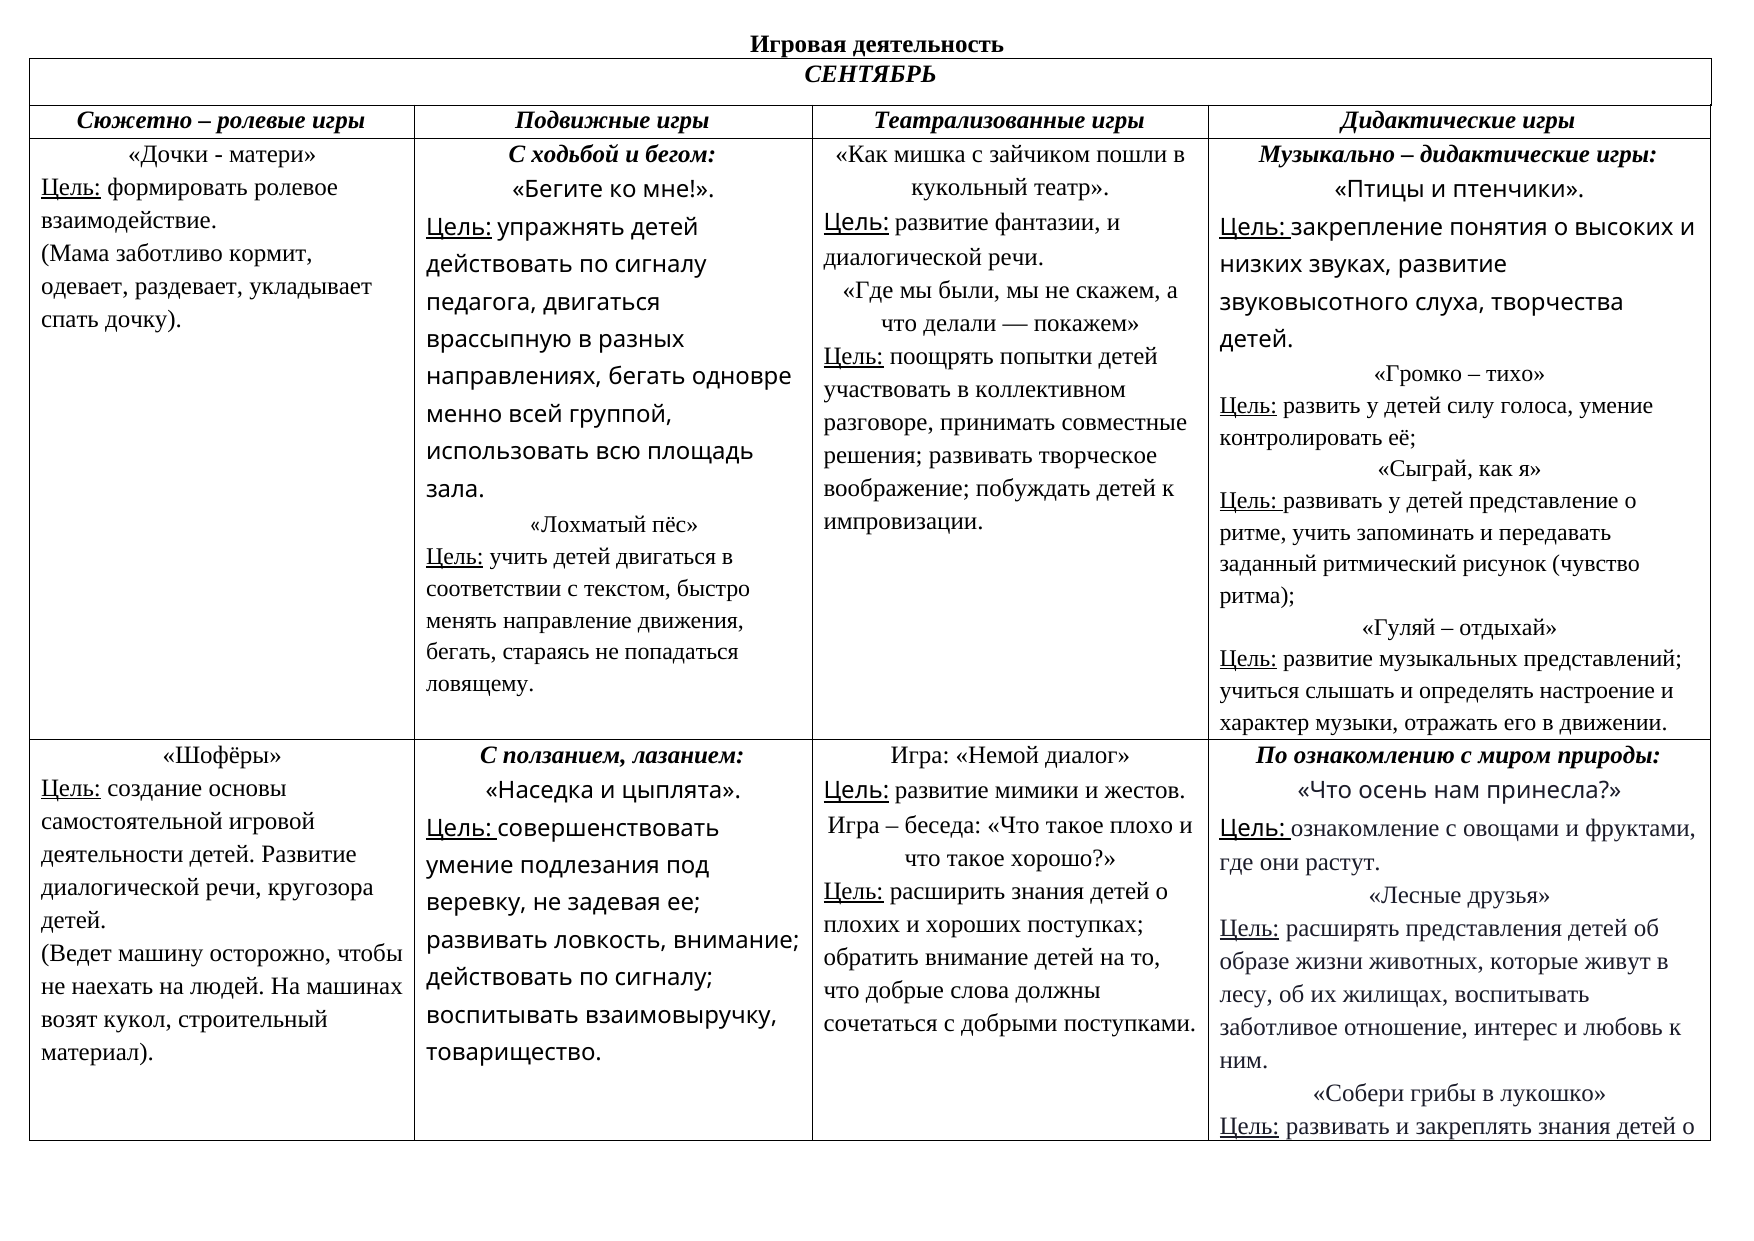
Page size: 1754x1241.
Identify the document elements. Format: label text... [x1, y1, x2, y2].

table_cell «Дочки - матери» Цель: формировать ролевое взаимодействие. (Мама заботливо кормит, одевает, раздевает, укладывает спать дочку). [30, 139, 414, 739]
table_header СЕНТЯБРЬ [30, 59, 1711, 104]
table_cell Дидактические игры [1209, 106, 1710, 138]
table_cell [813, 740, 1208, 1140]
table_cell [30, 740, 414, 1140]
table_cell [415, 740, 812, 1140]
table_cell Подвижные игры [415, 106, 812, 138]
table_cell Музыкально – дидактические игры: «Птицы и птенчики». Цель: закрепление понятия о высоких и низких звуках, развитие звуковысотного слуха, творчества детей. «Громко – тихо» Цель: развить у детей силу голоса, умение контролировать её; «Сыграй, как я» Цель: развивать у детей представление о ритме, учить запоминать и передавать заданный ритмический рисунок (чувство ритма); «Гуляй – отдыхай» Цель: развитие музыкальных представлений; учиться слышать и определять настроение и характер музыки, отражать его в движении. [1209, 139, 1710, 739]
table_cell «Как мишка с зайчиком пошли в кукольный театр». Цель: развитие фантазии, и диалогической речи. «Где мы были, мы не скажем, а что делали — покажем» Цель: поощрять попытки детей участвовать в коллективном разговоре, принимать совместные решения; развивать творческое воображение; побуждать детей к импровизации. [813, 139, 1208, 739]
table_cell Сюжетно – ролевые игры [30, 106, 414, 138]
table_cell С ходьбой и бегом: «Бегите ко мне!». Цель: упражнять детей действовать по сигналу педагога, двигаться врассыпную в разных направлениях, бегать одновременно всей группой, использовать всю площадь зала. «Лохматый пёс» Цель: учить детей двигаться в соответствии с текстом, быстро менять направление движения, бегать, стараясь не попадаться ловящему. [415, 139, 812, 739]
table_cell Театрализованные игры [813, 106, 1208, 138]
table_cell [1209, 740, 1710, 1140]
text Игровая деятельность [118, 29, 1636, 58]
